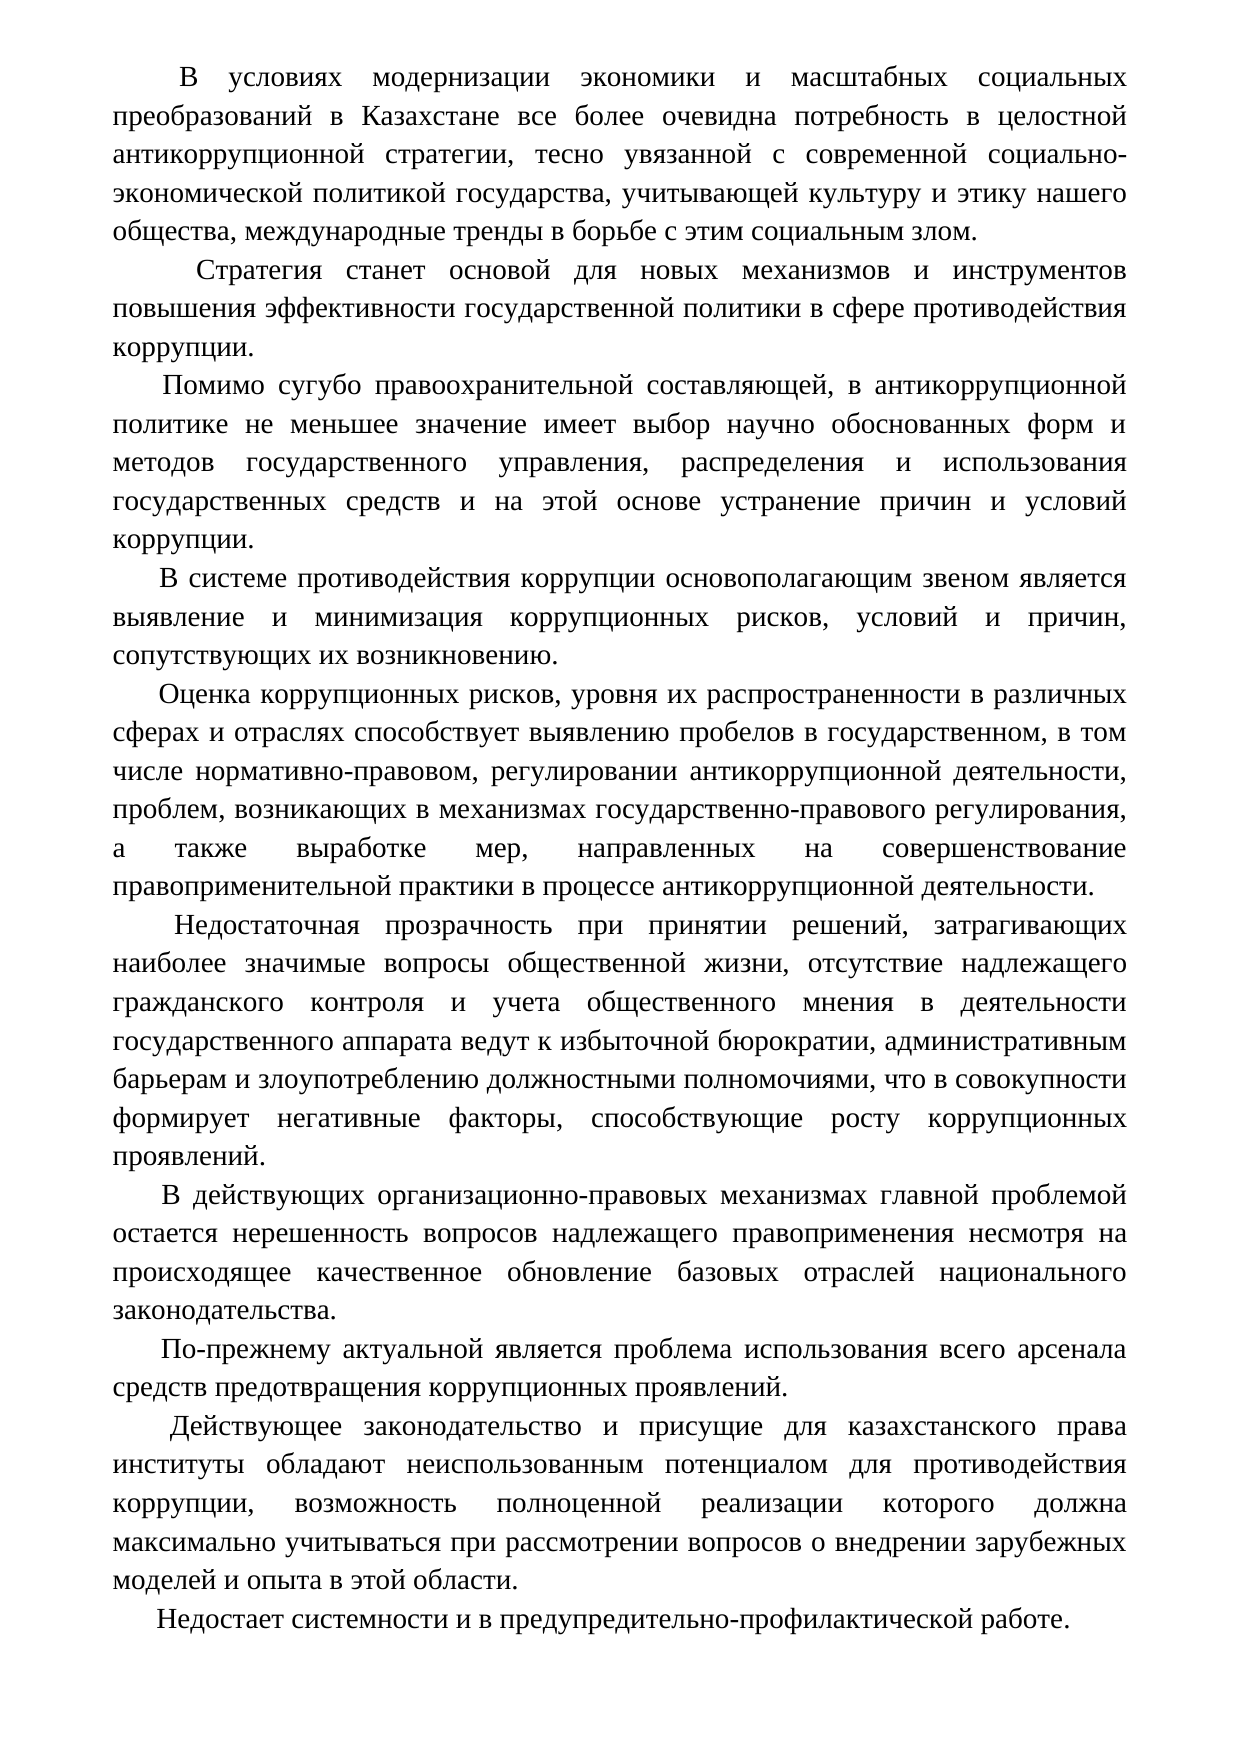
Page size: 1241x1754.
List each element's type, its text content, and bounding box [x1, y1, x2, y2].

text Недостаточная прозрачность при принятии решений, затрагивающих наиболее значимые вопросы общественной жизни, отсутствие надлежащего гражданского контроля и учета общественного мнения в деятельности государственного аппарата ведут к избыточной бюрократии, административным барьерам и злоупотреблению должностными полномочиями, что в совокупности формирует негативные факторы, способствующие росту коррупционных проявлений. [112, 907, 1128, 1172]
text Недостает системности и в предупредительно-профилактической работе. [112, 1601, 1128, 1634]
text В условиях модернизации экономики и масштабных социальных преобразований в Казахстане все более очевидна потребность в целостной антикоррупционной стратегии, тесно увязанной с современной социально-экономической политикой государства, учитывающей культуру и этику нашего общества, международные тренды в борьбе с этим социальным злом. [112, 59, 1128, 247]
text В действующих организационно-правовых механизмах главной проблемой остается нерешенность вопросов надлежащего правоприменения несмотря на происходящее качественное обновление базовых отраслей национального законодательства. [112, 1177, 1128, 1326]
text Помимо сугубо правоохранительной составляющей, в антикоррупционной политике не меньшее значение имеет выбор научно обоснованных форм и методов государственного управления, распределения и использования государственных средств и на этой основе устранение причин и условий коррупции. [112, 367, 1128, 555]
text В системе противодействия коррупции основополагающим звеном является выявление и минимизация коррупционных рисков, условий и причин, сопутствующих их возникновению. [112, 560, 1128, 671]
text Действующее законодательство и присущие для казахстанского права институты обладают неиспользованным потенциалом для противодействия коррупции, возможность полноценной реализации которого должна максимально учитываться при рассмотрении вопросов о внедрении зарубежных моделей и опыта в этой области. [112, 1408, 1128, 1596]
text По-прежнему актуальной является проблема использования всего арсенала средств предотвращения коррупционных проявлений. [112, 1331, 1128, 1403]
text Стратегия станет основой для новых механизмов и инструментов повышения эффективности государственной политики в сфере противодействия коррупции. [112, 252, 1128, 362]
text Оценка коррупционных рисков, уровня их распространенности в различных сферах и отраслях способствует выявлению пробелов в государственном, в том числе нормативно-правовом, регулировании антикоррупционной деятельности, проблем, возникающих в механизмах государственно-правового регулирования, а также выработке мер, направленных на совершенствование правоприменительной практики в процессе антикоррупционной деятельности. [112, 676, 1128, 902]
